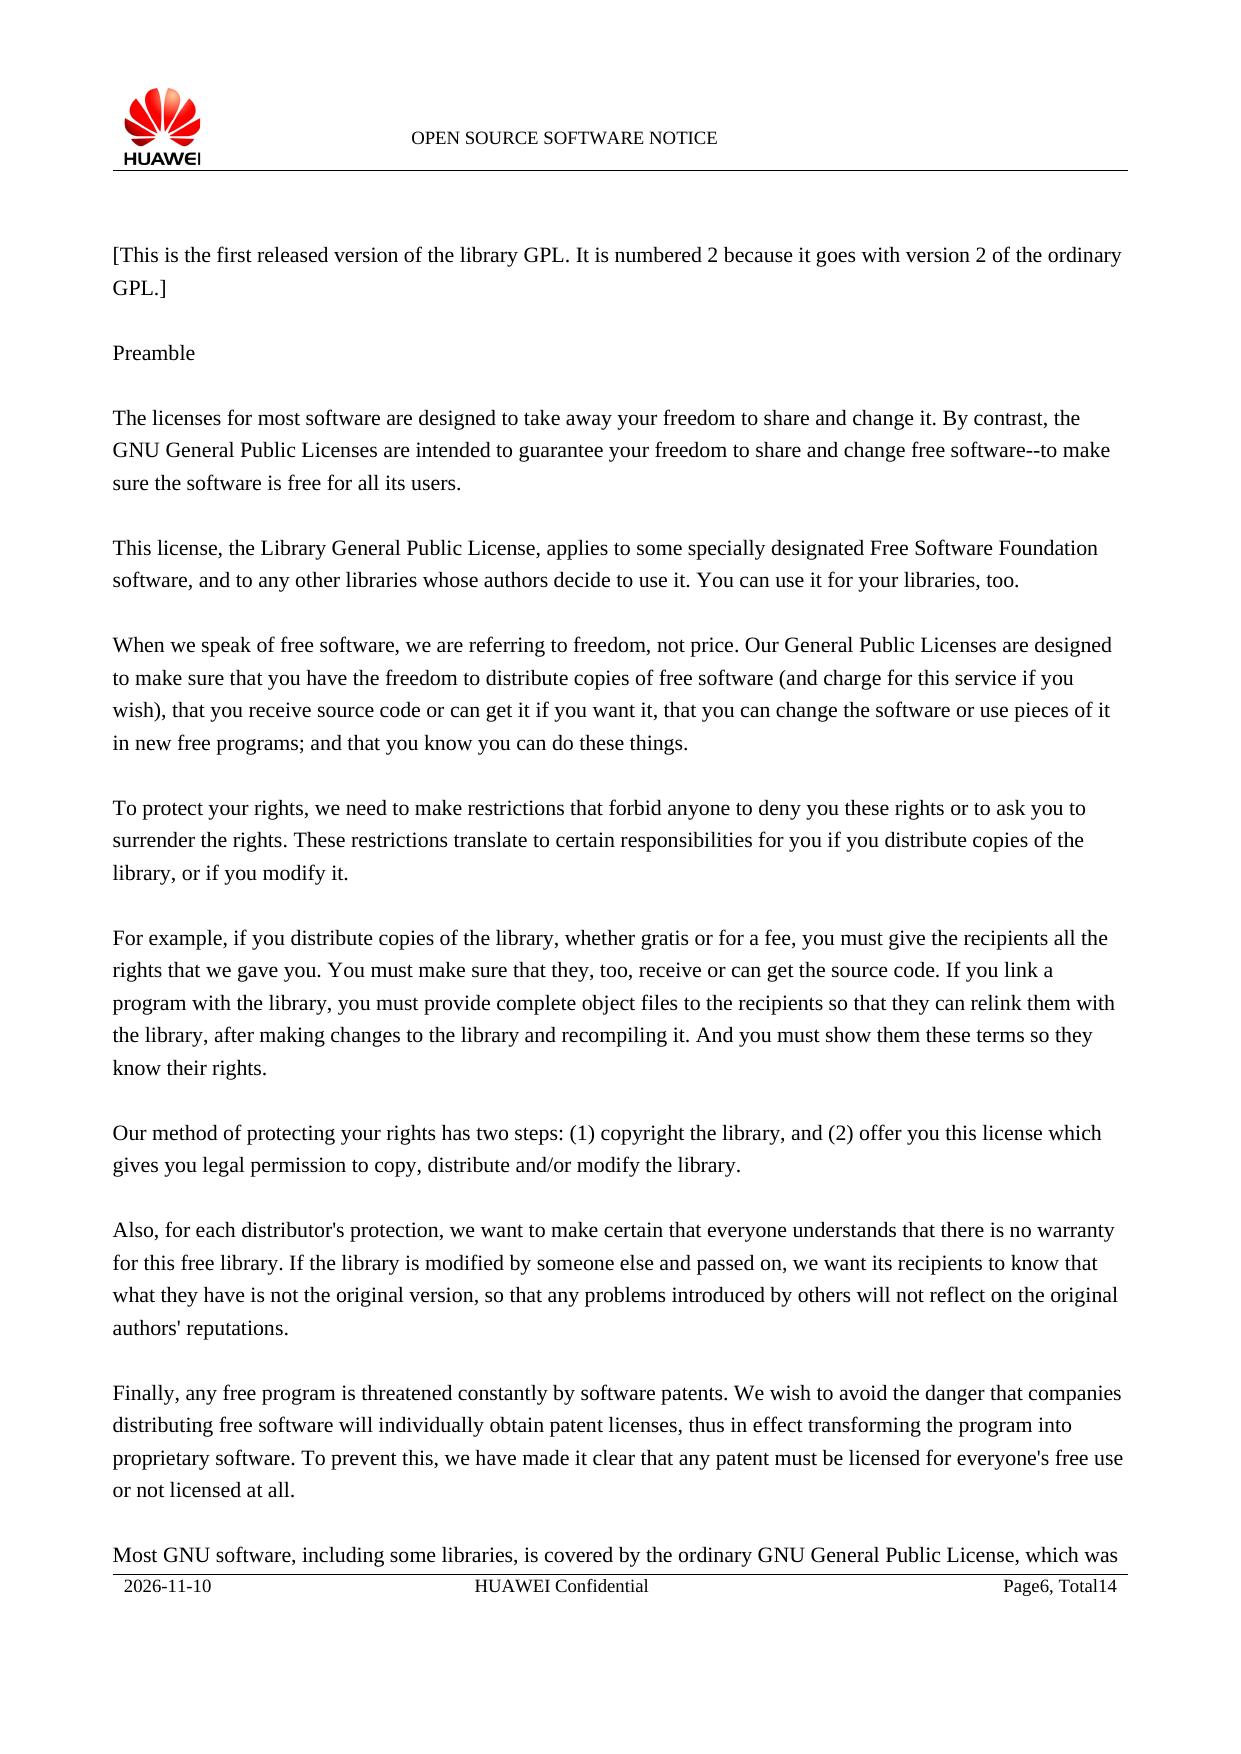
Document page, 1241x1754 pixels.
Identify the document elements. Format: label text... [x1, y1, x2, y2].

picture [124, 88, 201, 165]
